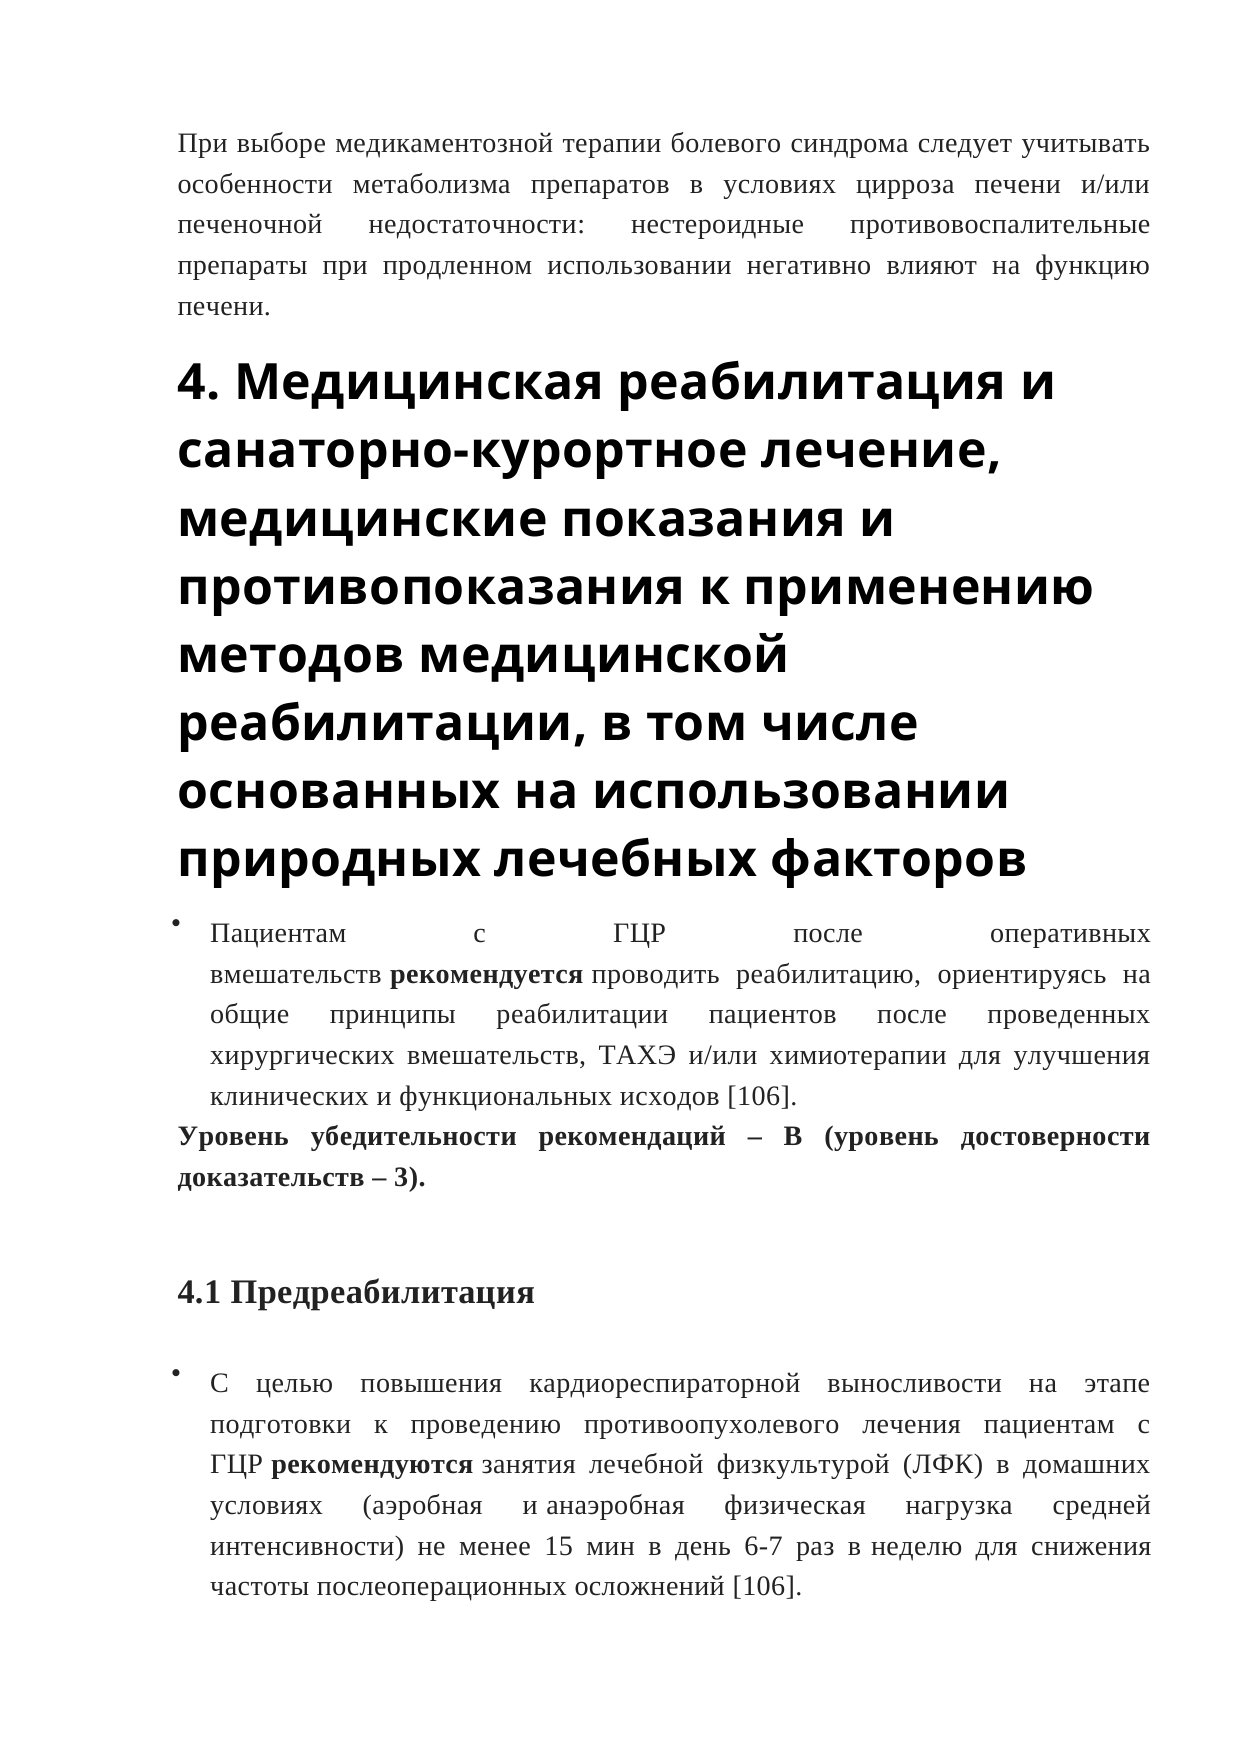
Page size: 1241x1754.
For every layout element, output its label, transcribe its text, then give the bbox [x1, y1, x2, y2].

text 4. Медицинская реабилитация и санаторно-курортное лечение, медицинские показания и противопоказания к применению методов медицинской реабилитации, в том числе основанных на использовании природных лечебных факторов [177, 346, 1152, 891]
text При выборе медикаментозной терапии болевого синдрома следует учитывать особенности метаболизма препаратов в условиях цирроза печени и/или печеночной недостаточности: нестероидные противовоспалительные препараты при продленном использовании негативно влияют на функцию печени. [177, 118, 1152, 321]
text Уровень убедительности рекомендаций – В (уровень достоверности доказательств – 3). [177, 1111, 1152, 1192]
list С целью повышения кардиореспираторной выносливости на этапе подготовки к проведению противоопухолевого лечения пациентам с ГЦР рекомендуются занятия лечебной физкультурой (ЛФК) в домашних условиях (аэробная и анаэробная физическая нагрузка средней интенсивности) не менее 15 мин в день 6-7 раз в неделю для снижения частоты послеоперационных осложнений [106]. [172, 1358, 1152, 1602]
text 4.1 Предреабилитация [177, 1270, 1152, 1311]
list Пациентам с ГЦР после оперативных вмешательств рекомендуется проводить реабилитацию, ориентируясь на общие принципы реабилитации пациентов после проведенных хирургических вмешательств, ТАХЭ и/или химиотерапии для улучшения клинических и функциональных исходов [106]. [172, 908, 1152, 1111]
